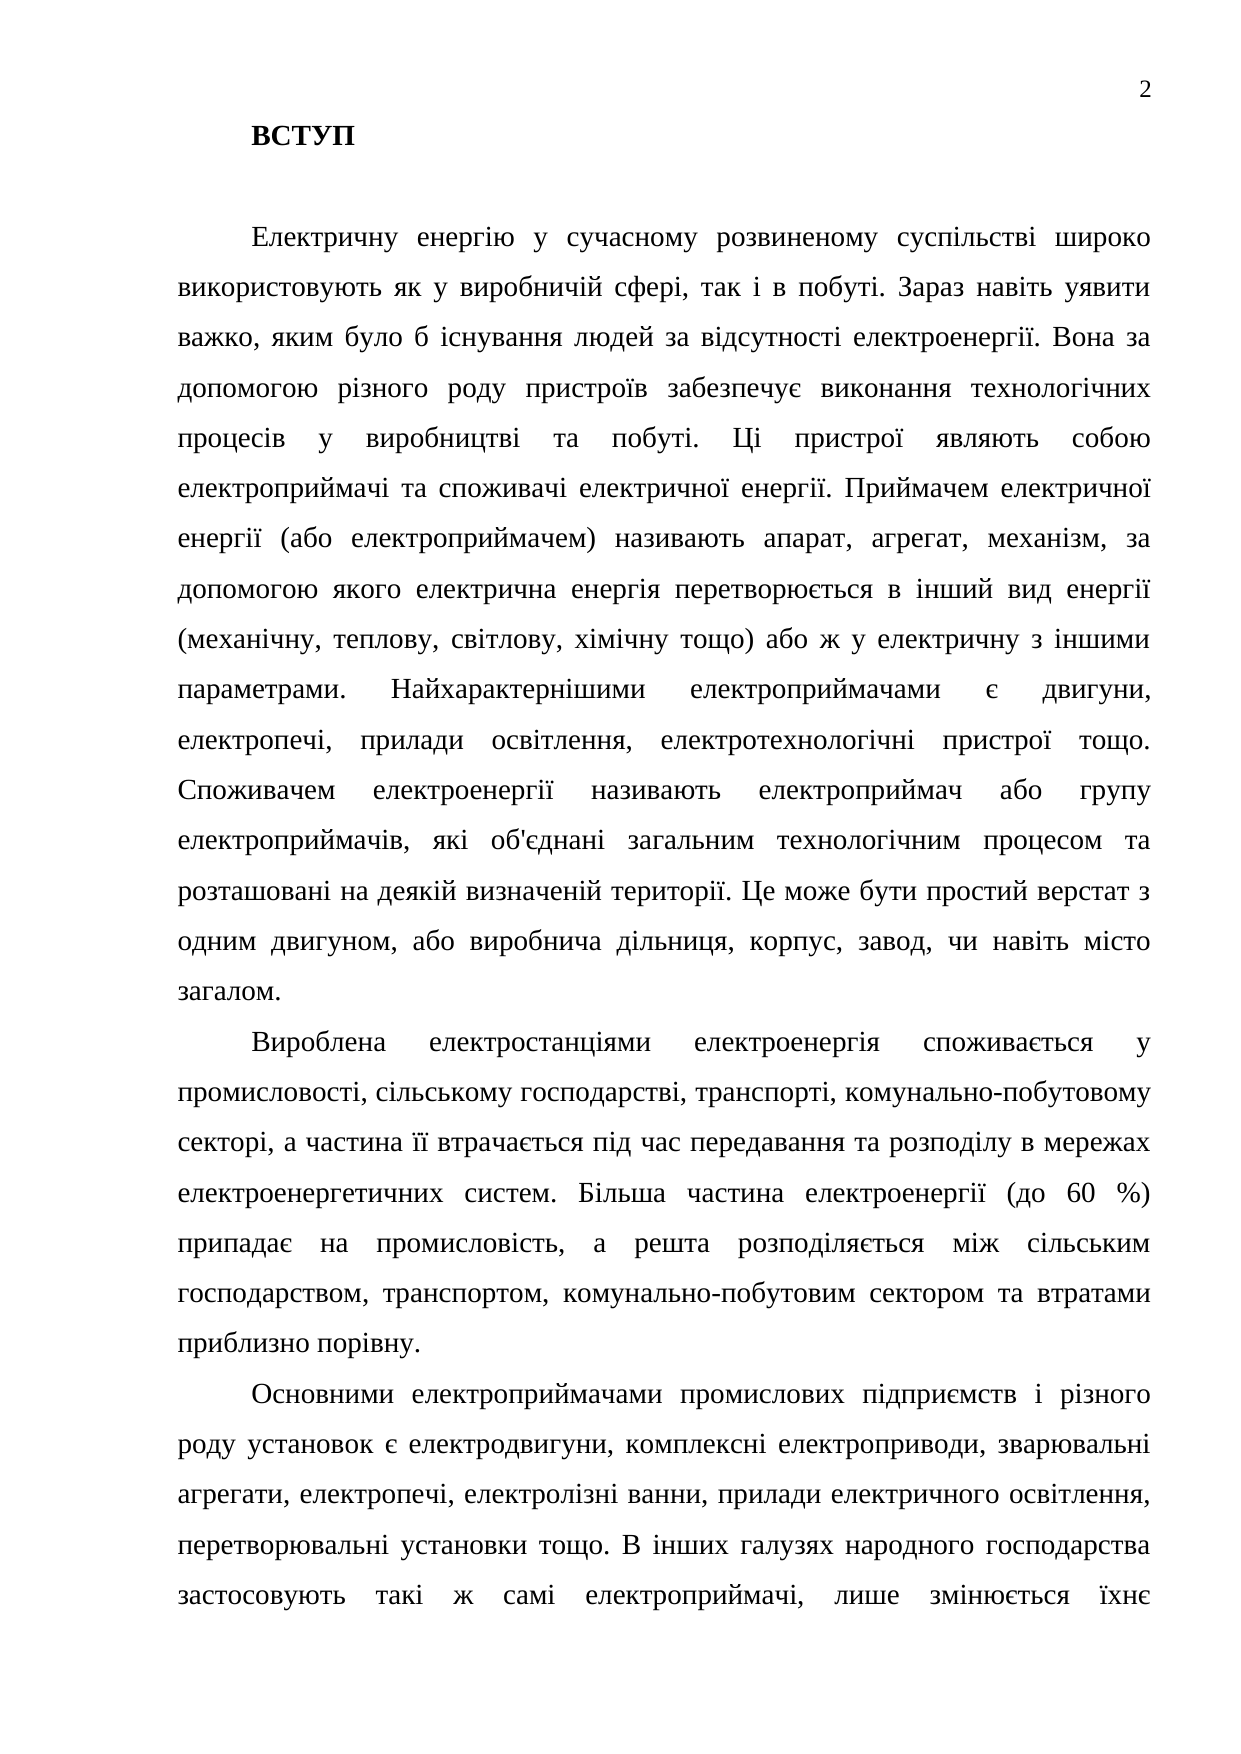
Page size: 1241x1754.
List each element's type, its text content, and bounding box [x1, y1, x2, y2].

text Електричну енергію у сучасному розвиненому суспільстві широко використовують як у виробничій сфері, так і в побуті. Зараз навіть уявити важко, яким було б існування людей за відсутності електроенергії. Вона за допомогою різного роду пристроїв забезпечує виконання технологічних процесів у виробництві та побуті. Ці пристрої являють собою електроприймачі та споживачі електричної енергії. Приймачем електричної енергії (або електроприймачем) називають апарат, агрегат, механізм, за допомогою якого електрична енергія перетворюється в інший вид енергії (механічну, теплову, світлову, хімічну тощо) або ж у електричну з іншими параметрами. Найхарактернішими електроприймачами є двигуни, електропечі, прилади освітлення, електротехнологічні пристрої тощо. Споживачем електроенергії називають електроприймач або групу електроприймачів, які об'єднані загальним технологічним процесом та розташовані на деякій визначеній території. Це може бути простий верстат з одним двигуном, або виробнича дільниця, корпус, завод, чи навіть місто загалом. [177, 219, 1152, 1007]
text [177, 1376, 1152, 1611]
text ВСТУП [177, 118, 1152, 152]
text Вироблена електростанціями електроенергія споживається у промисловості, сільському господарстві, транспорті, комунально-побутовому секторі, а частина її втрачається під час передавання та розподілу в мережах електроенергетичних систем. Більша частина електроенергії (до 60 %) припадає на промисловість, а решта розподіляється між сільським господарством, транспортом, комунально-побутовим сектором та втратами приблизно порівну. [177, 1024, 1152, 1359]
